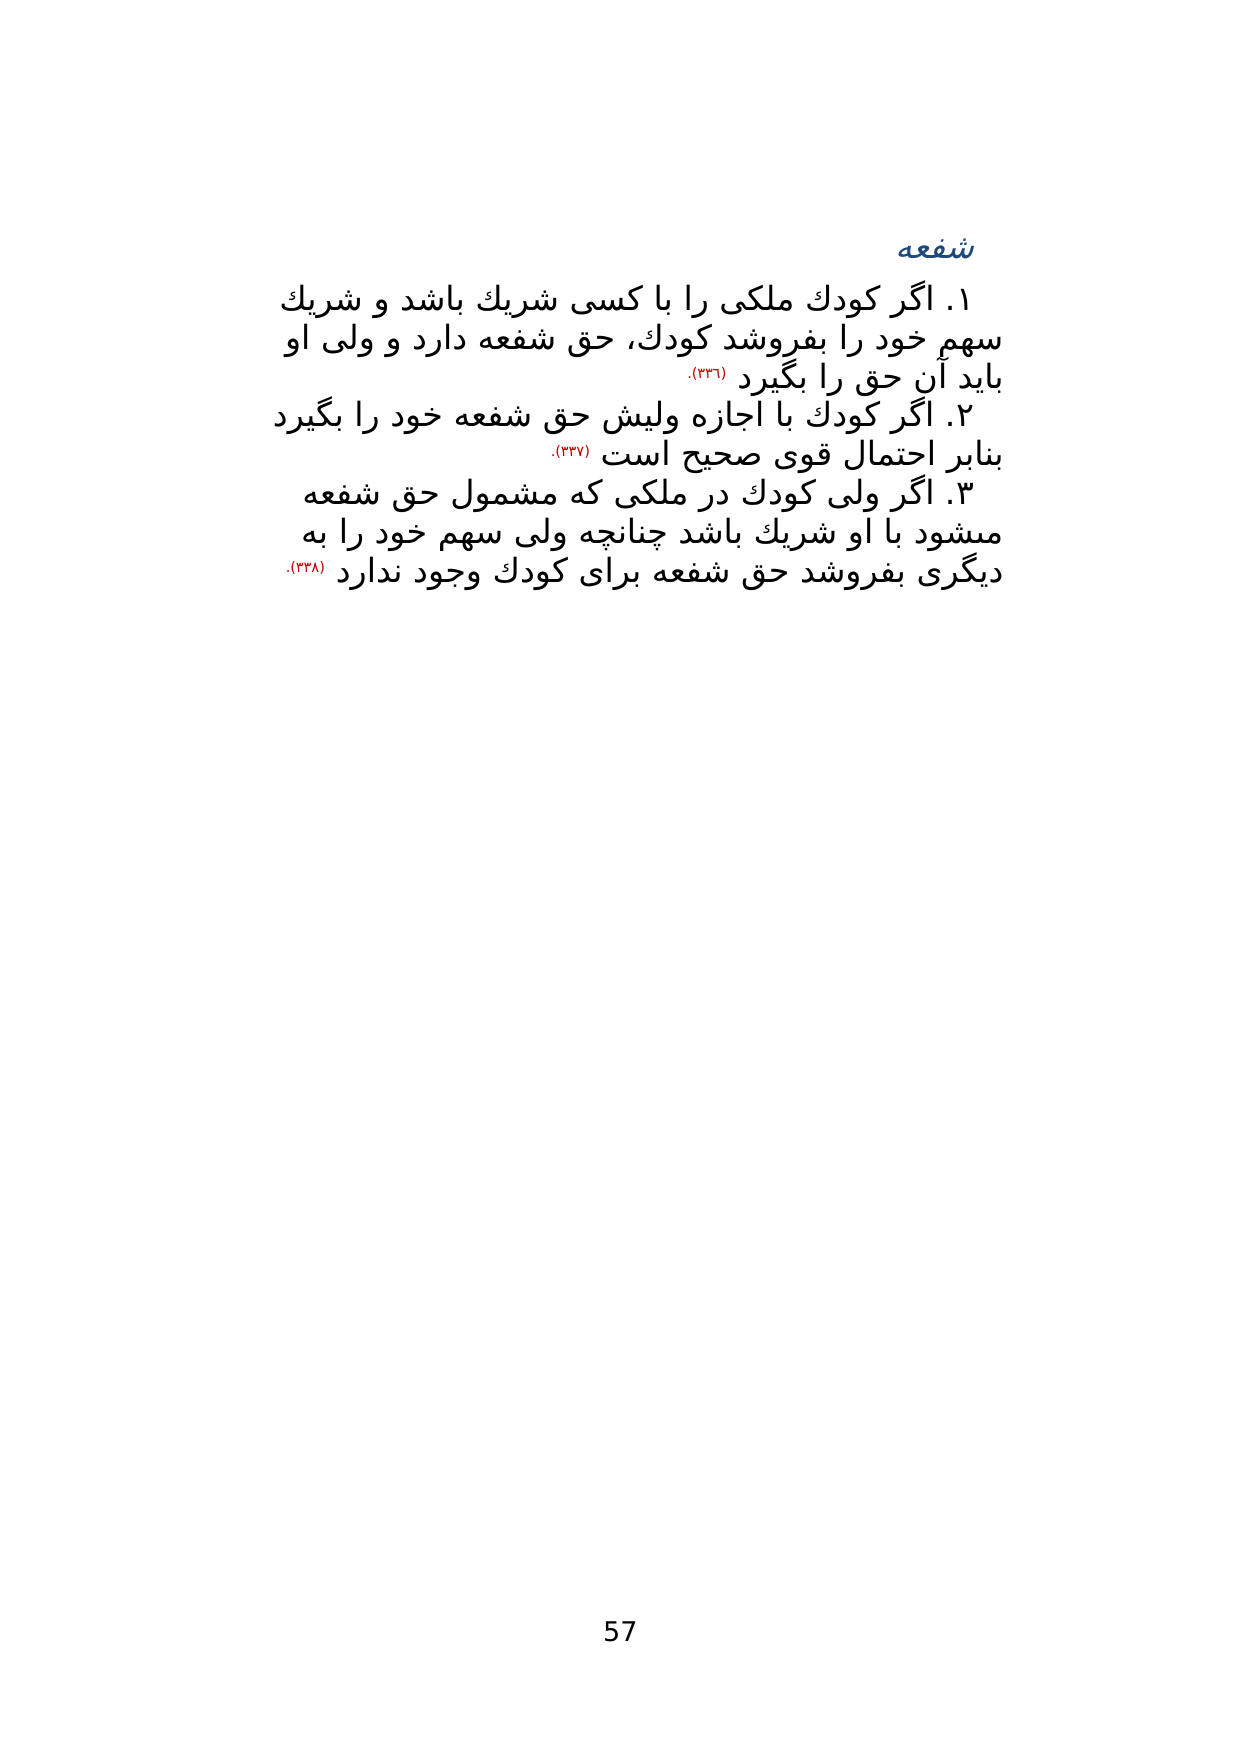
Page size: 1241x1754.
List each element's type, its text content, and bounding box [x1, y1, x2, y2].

subtitle شفعه‏ [236, 228, 1004, 267]
text ١. اگر كودك ملكى را با كسى شريك باشد و شريك سهم خود را بفروشد كودك، حق شفعه دارد و ولى او بايد آن حق را بگيرد (٣٣٦). [236, 279, 1004, 396]
text ٣. اگر ولى كودك در ملكى كه مشمول حق شفعه مى‏شود با او شريك باشد چنانچه ولى سهم خود را به ديگرى بفروشد حق شفعه براى كودك وجود ندارد (٣٣٨). [236, 474, 1004, 590]
text ٢. اگر كودك با اجازه وليش حق شفعه خود را بگيرد بنابر احتمال قوى صحيح است‏ (٣٣٧). [236, 396, 1004, 474]
